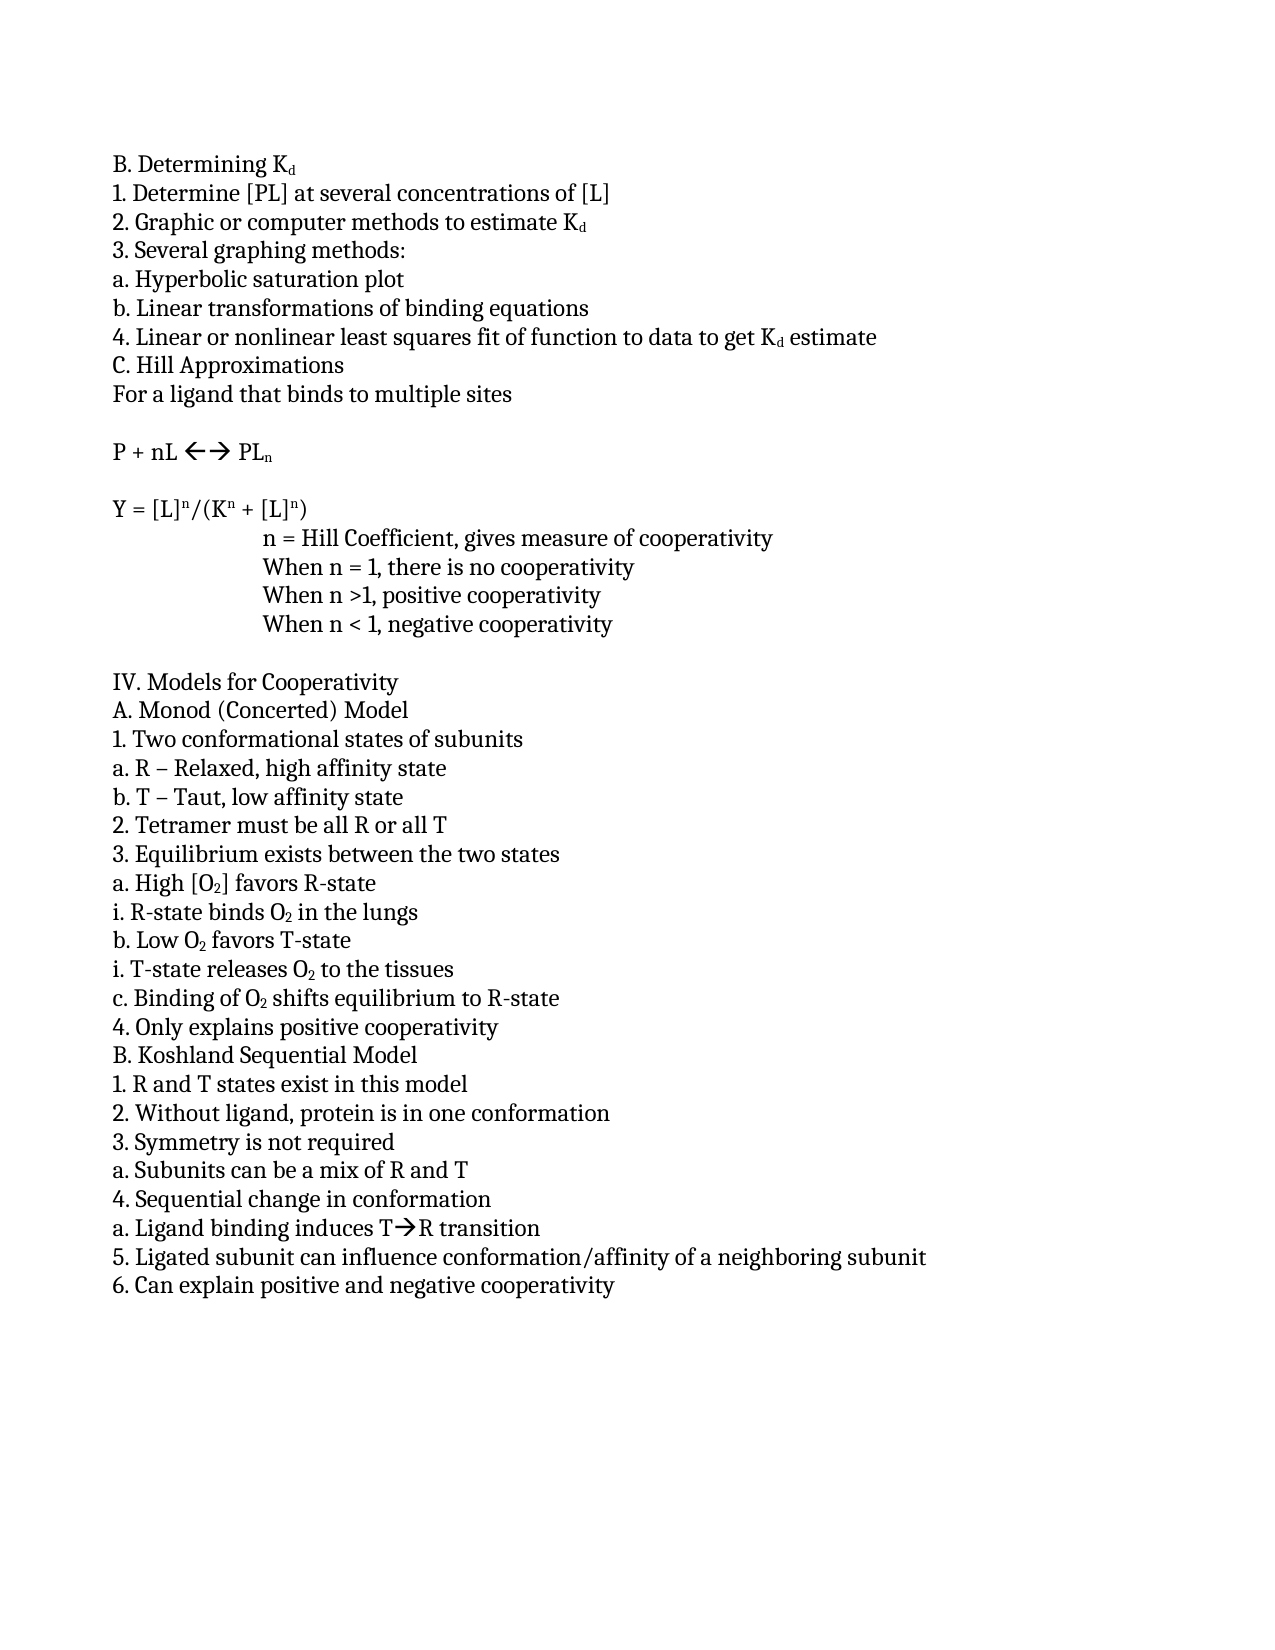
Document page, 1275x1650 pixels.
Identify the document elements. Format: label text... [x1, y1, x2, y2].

text 3. Equilibrium exists between the two states [112, 840, 1162, 869]
text P + nL PLn [112, 437, 1162, 466]
text 3. Several graphing methods: [112, 236, 1162, 265]
text a. Hyperbolic saturation plot [112, 265, 1162, 294]
text Y = [L]n/(Kn + [L]n) [112, 495, 1162, 524]
text 2. Graphic or computer methods to estimate Kd [112, 207, 1162, 236]
text a. Subunits can be a mix of R and T [112, 1156, 1162, 1185]
text a. Ligand binding induces TR transition [112, 1214, 1162, 1242]
text 4. Sequential change in conformation [112, 1185, 1162, 1214]
text 6. Can explain positive and negative cooperativity [112, 1271, 1162, 1300]
text n = Hill Coefficient, gives measure of cooperativity [187, 524, 1162, 552]
text When n >1, positive cooperativity [187, 581, 1162, 610]
text c. Binding of O2 shifts equilibrium to R-state [112, 984, 1162, 1012]
text 5. Ligated subunit can influence conformation/affinity of a neighboring subunit [112, 1242, 1162, 1271]
text 1. Determine [PL] at several concentrations of [L] [112, 179, 1162, 207]
text 4. Only explains positive cooperativity [112, 1012, 1162, 1041]
text 2. Tetramer must be all R or all T [112, 811, 1162, 840]
text 1. Two conformational states of subunits [112, 725, 1162, 754]
text 1. R and T states exist in this model [112, 1070, 1162, 1099]
text When n = 1, there is no cooperativity [187, 552, 1162, 581]
text For a ligand that binds to multiple sites [112, 380, 1162, 409]
text i. R-state binds O2 in the lungs [112, 897, 1162, 926]
text b. T – Taut, low affinity state [112, 782, 1162, 811]
text B. Determining Kd [112, 150, 1162, 179]
text When n < 1, negative cooperativity [187, 610, 1162, 639]
text 4. Linear or nonlinear least squares fit of function to data to get Kd estimate [112, 322, 1162, 351]
text C. Hill Approximations [112, 351, 1162, 380]
text i. T-state releases O2 to the tissues [112, 955, 1162, 984]
text B. Koshland Sequential Model [112, 1041, 1162, 1070]
text b. Low O2 favors T-state [112, 926, 1162, 955]
text 3. Symmetry is not required [112, 1127, 1162, 1156]
text a. High [O2] favors R-state [112, 869, 1162, 897]
text IV. Models for Cooperativity [112, 667, 1162, 696]
text A. Monod (Concerted) Model [112, 696, 1162, 725]
text a. R – Relaxed, high affinity state [112, 754, 1162, 782]
text 2. Without ligand, protein is in one conformation [112, 1099, 1162, 1127]
text b. Linear transformations of binding equations [112, 294, 1162, 322]
